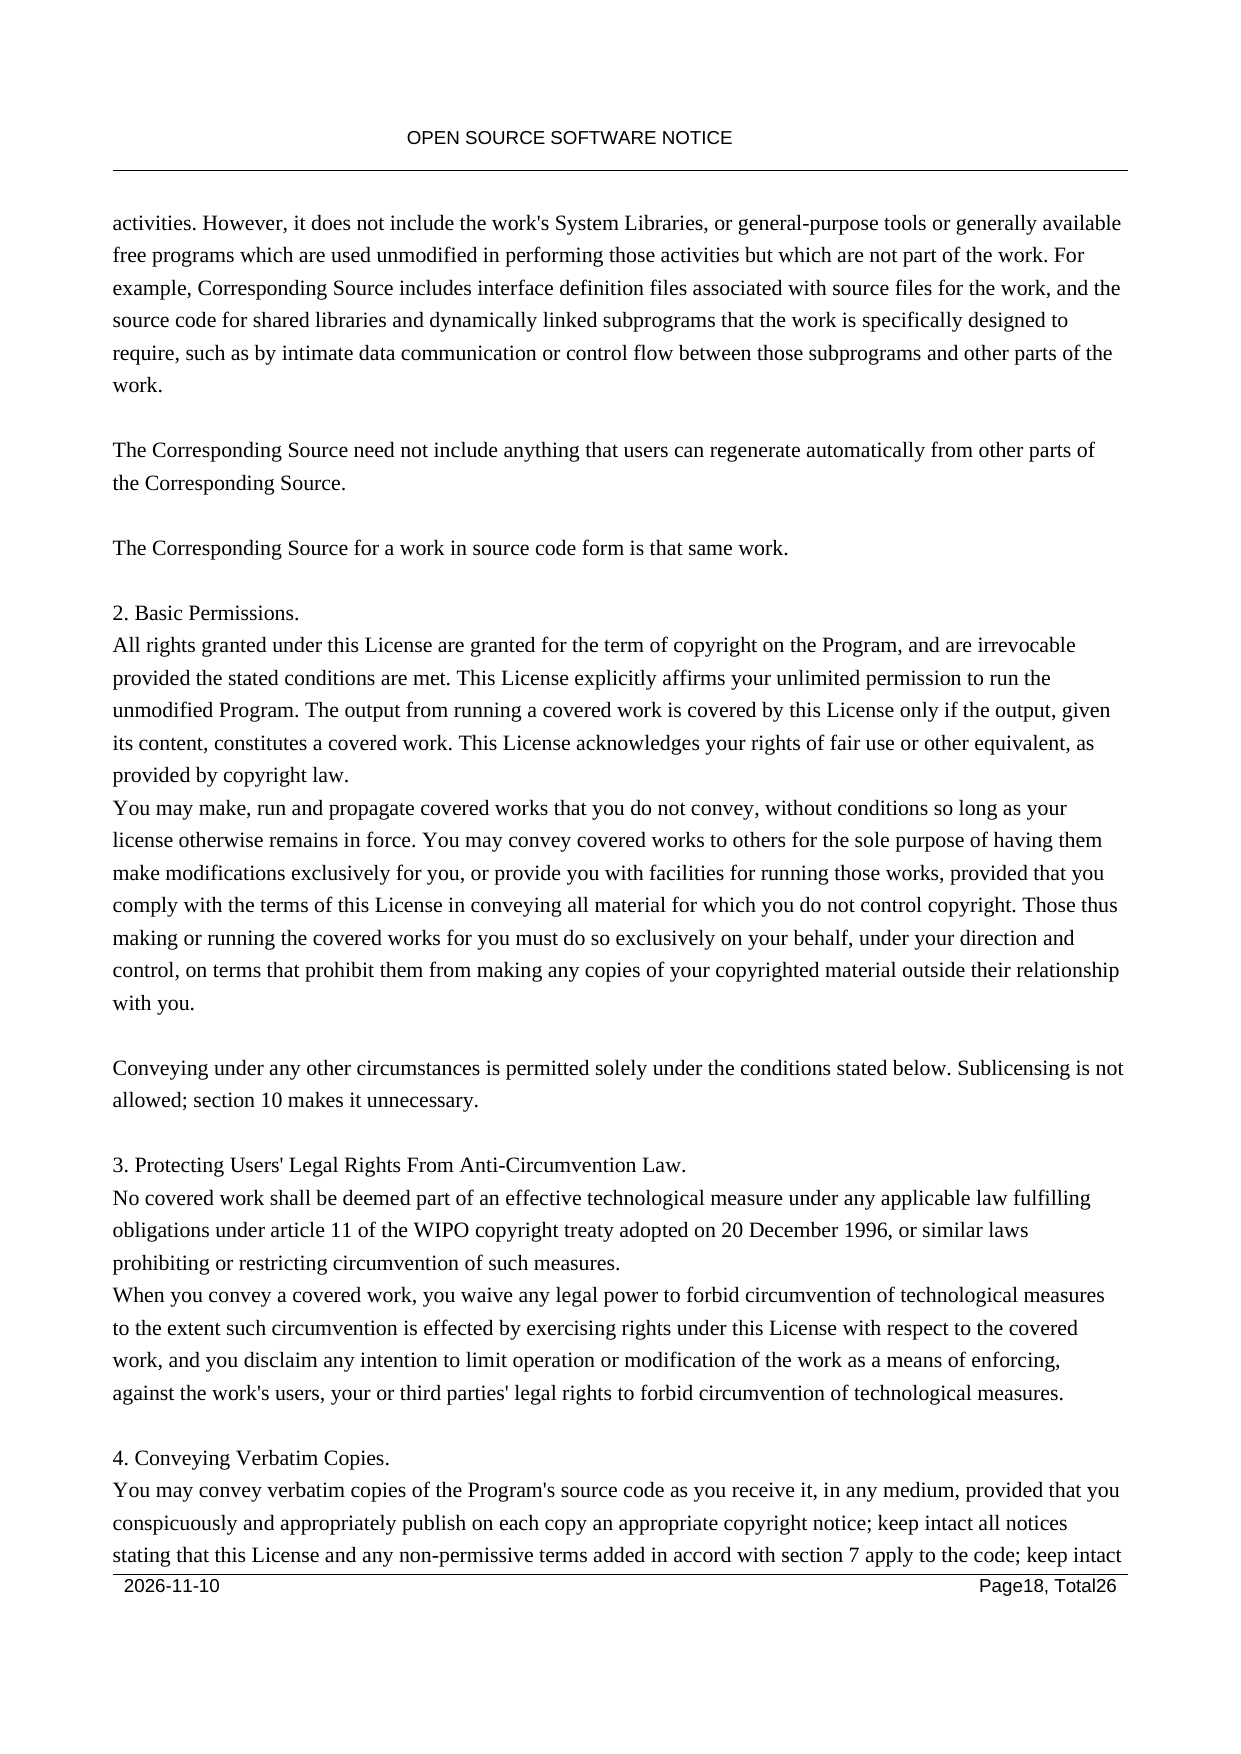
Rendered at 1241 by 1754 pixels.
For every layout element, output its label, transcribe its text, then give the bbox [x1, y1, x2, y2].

text The Corresponding Source need not include anything that users can regenerate automatically from other parts of the Corresponding Source. [112, 434, 1128, 499]
text 3. Protecting Users' Legal Rights From Anti-Circumvention Law. [112, 1149, 1128, 1181]
text The Corresponding Source for a work in source code form is that same work. [112, 531, 1128, 564]
text 4. Conveying Verbatim Copies. [112, 1441, 1128, 1474]
text Conveying under any other circumstances is permitted solely under the conditions stated below. Sublicensing is not allowed; section 10 makes it unnecessary. [112, 1051, 1128, 1116]
text When you convey a covered work, you waive any legal power to forbid circumvention of technological measures to the extent such circumvention is effected by exercising rights under this License with respect to the covered work, and you disclaim any intention to limit operation or modification of the work as a means of enforcing, against the work's users, your or third parties' legal rights to forbid circumvention of technological measures. [112, 1279, 1128, 1409]
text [112, 1474, 1128, 1571]
text All rights granted under this License are granted for the term of copyright on the Program, and are irrevocable provided the stated conditions are met. This License explicitly affirms your unlimited permission to run the unmodified Program. The output from running a covered work is covered by this License only if the output, given its content, constitutes a covered work. This License acknowledges your rights of fair use or other equivalent, as provided by copyright law. [112, 629, 1128, 791]
text No covered work shall be deemed part of an effective technological measure under any applicable law fulfilling obligations under article 11 of the WIPO copyright treaty adopted on 20 December 1996, or similar laws prohibiting or restricting circumvention of such measures. [112, 1181, 1128, 1279]
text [112, 206, 1128, 401]
text 2. Basic Permissions. [112, 596, 1128, 629]
text You may make, run and propagate covered works that you do not convey, without conditions so long as your license otherwise remains in force. You may convey covered works to others for the sole purpose of having them make modifications exclusively for you, or provide you with facilities for running those works, provided that you comply with the terms of this License in conveying all material for which you do not control copyright. Those thus making or running the covered works for you must do so exclusively on your behalf, under your direction and control, on terms that prohibit them from making any copies of your copyrighted material outside their relationship with you. [112, 791, 1128, 1019]
